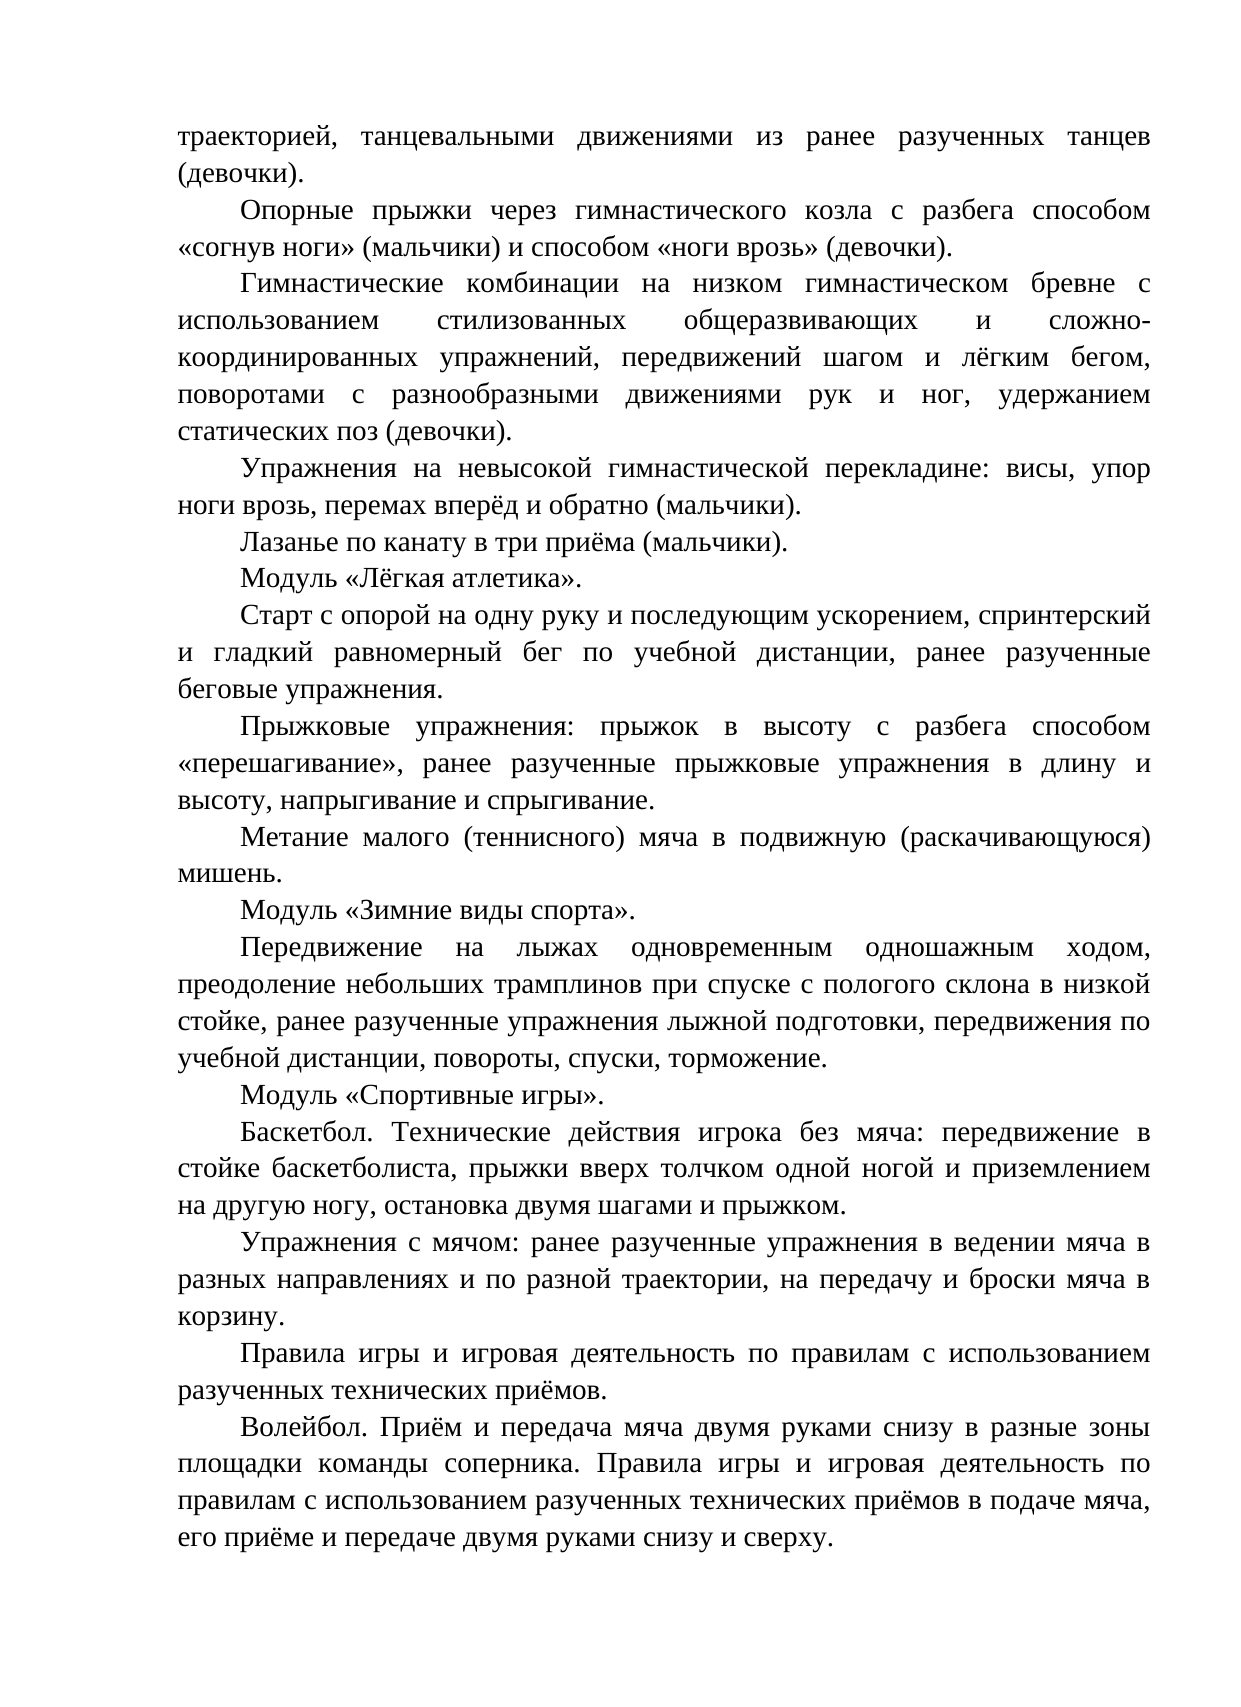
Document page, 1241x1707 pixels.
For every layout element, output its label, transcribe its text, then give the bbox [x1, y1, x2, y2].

text Модуль «Спортивные игры». [177, 1077, 1152, 1110]
text Баскетбол. Технические действия игрока без мяча: передвижение в стойке баскетболиста, прыжки вверх толчком одной ногой и приземлением на другую ногу, остановка двумя шагами и прыжком. [177, 1114, 1152, 1221]
text Метание малого (теннисного) мяча в подвижную (раскачивающуюся) мишень. [177, 819, 1152, 889]
text Упражнения на невысокой гимнастической перекладине: висы, упор ноги врозь, перемах вперёд и обратно (мальчики). [177, 450, 1152, 520]
text Лазанье по канату в три приёма (мальчики). [177, 524, 1152, 557]
text Упражнения с мячом: ранее разученные упражнения в ведении мяча в разных направлениях и по разной траектории, на передачу и броски мяча в корзину. [177, 1224, 1152, 1332]
text Передвижение на лыжах одновременным одношажным ходом, преодоление небольших трамплинов при спуске с пологого склона в низкой стойке, ранее разученные упражнения лыжной подготовки, передвижения по учебной дистанции, повороты, спуски, торможение. [177, 929, 1152, 1073]
text Старт с опорой на одну руку и последующим ускорением, спринтерский и гладкий равномерный бег по учебной дистанции, ранее разученные беговые упражнения. [177, 597, 1152, 705]
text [177, 118, 1152, 188]
text Опорные прыжки через гимнастического козла с разбега способом «согнув ноги» (мальчики) и способом «ноги врозь» (девочки). [177, 192, 1152, 262]
text Модуль «Лёгкая атлетика». [177, 561, 1152, 594]
text Волейбол. Приём и передача мяча двумя руками снизу в разные зоны площадки команды соперника. Правила игры и игровая деятельность по правилам с использованием разученных технических приёмов в подаче мяча, его приёме и передаче двумя руками снизу и сверху. [177, 1409, 1152, 1553]
text Модуль «Зимние виды спорта». [177, 892, 1152, 926]
text Гимнастические комбинации на низком гимнастическом бревне с использованием стилизованных общеразвивающих и сложно-координированных упражнений, передвижений шагом и лёгким бегом, поворотами с разнообразными движениями рук и ног, удержанием статических поз (девочки). [177, 266, 1152, 447]
text Правила игры и игровая деятельность по правилам с использованием разученных технических приёмов. [177, 1335, 1152, 1405]
text Прыжковые упражнения: прыжок в высоту с разбега способом «перешагивание», ранее разученные прыжковые упражнения в длину и высоту, напрыгивание и спрыгивание. [177, 708, 1152, 815]
